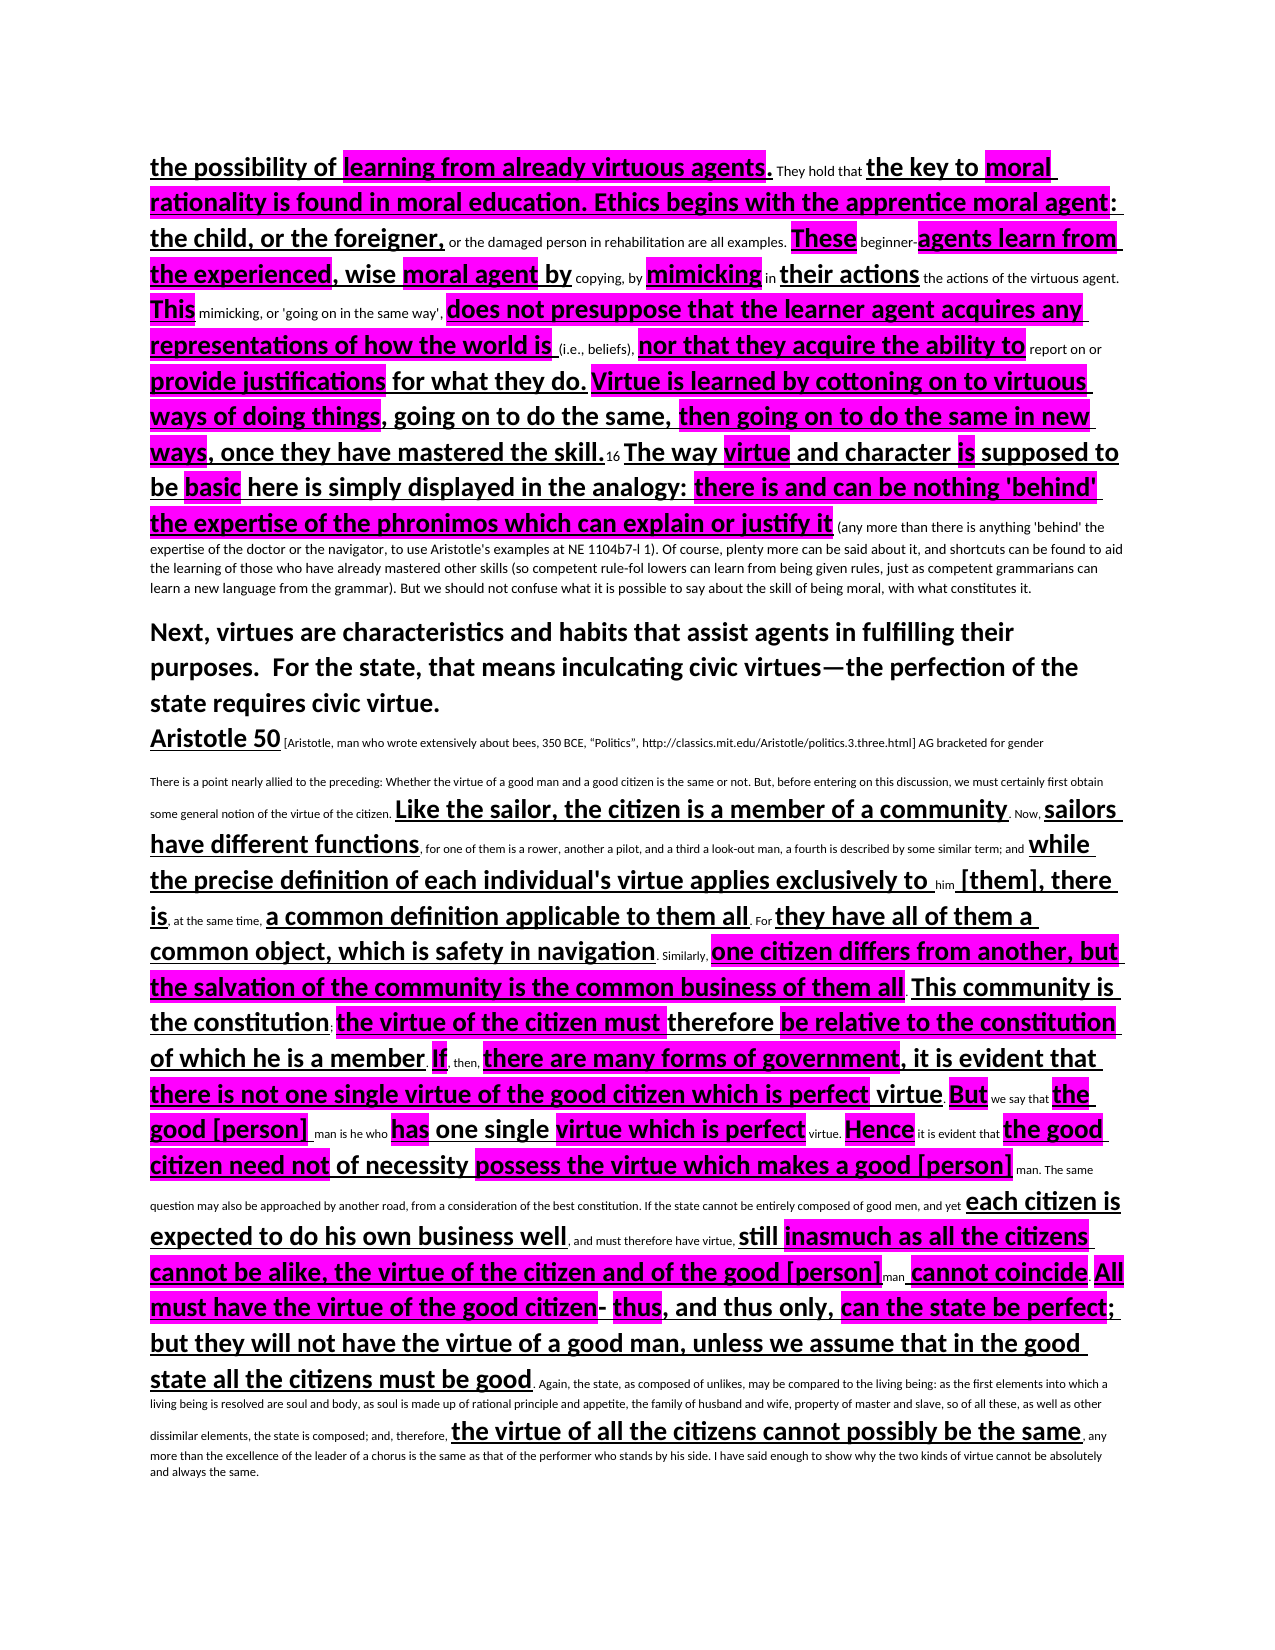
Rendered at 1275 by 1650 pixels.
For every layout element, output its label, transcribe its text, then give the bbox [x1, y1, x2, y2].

subtitle Next, virtues are characteristics and habits that assist agents in fulfilling their purposes. For the state, that means inculcating civic virtues—the perfection of the state requires civic virtue. [150, 615, 1125, 719]
text There is a point nearly allied to the preceding: Whether the virtue of a good man and a good citizen is the same or not. But, before entering on this discussion, we must certainly first obtain some general notion of the virtue of the citizen. Like the sailor, the citizen is a member of a community. Now, sailors have different functions, for one of them is a rower, another a pilot, and a third a look-out man, a fourth is described by some similar term; and while the precise definition of each individual's virtue applies exclusively to him [them], there is, at the same time, a common definition applicable to them all. For they have all of them a common object, which is safety in navigation. Similarly, one citizen differs from another, but the salvation of the community is the common business of them all. This community is the constitution; the virtue of the citizen must therefore be relative to the constitution of which he is a member. If, then, there are many forms of government, it is evident that there is not one single virtue of the good citizen which is perfect virtue. But we say that the good [person] man is he who has one single virtue which is perfect virtue. Hence it is evident that the good citizen need not of necessity possess the virtue which makes a good [person] man. The same question may also be approached by another road, from a consideration of the best constitution. If the state cannot be entirely composed of good men, and yet each citizen is expected to do his own business well, and must therefore have virtue, still inasmuch as all the citizens cannot be alike, the virtue of the citizen and of the good [person]man cannot coincide. All must have the virtue of the good citizen- thus, and thus only, can the state be perfect; but they will not have the virtue of a good man, unless we assume that in the good state all the citizens must be good. Again, the state, as composed of unlikes, may be compared to the living being: as the first elements into which a living being is resolved are soul and body, as soul is made up of rational principle and appetite, the family of husband and wife, property of master and slave, so of all these, as well as other dissimilar elements, the state is composed; and, therefore, the virtue of all the citizens cannot possibly be the same, any more than the excellence of the leader of a chorus is the same as that of the performer who stands by his side. I have said enough to show why the two kinds of virtue cannot be absolutely and always the same. [150, 774, 1125, 1480]
text Aristotle 50 [Aristotle, man who wrote extensively about bees, 350 BCE, “Politics”, http://classics.mit.edu/Aristotle/politics.3.three.html] AG bracketed for gender [150, 722, 1125, 755]
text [150, 150, 1125, 597]
